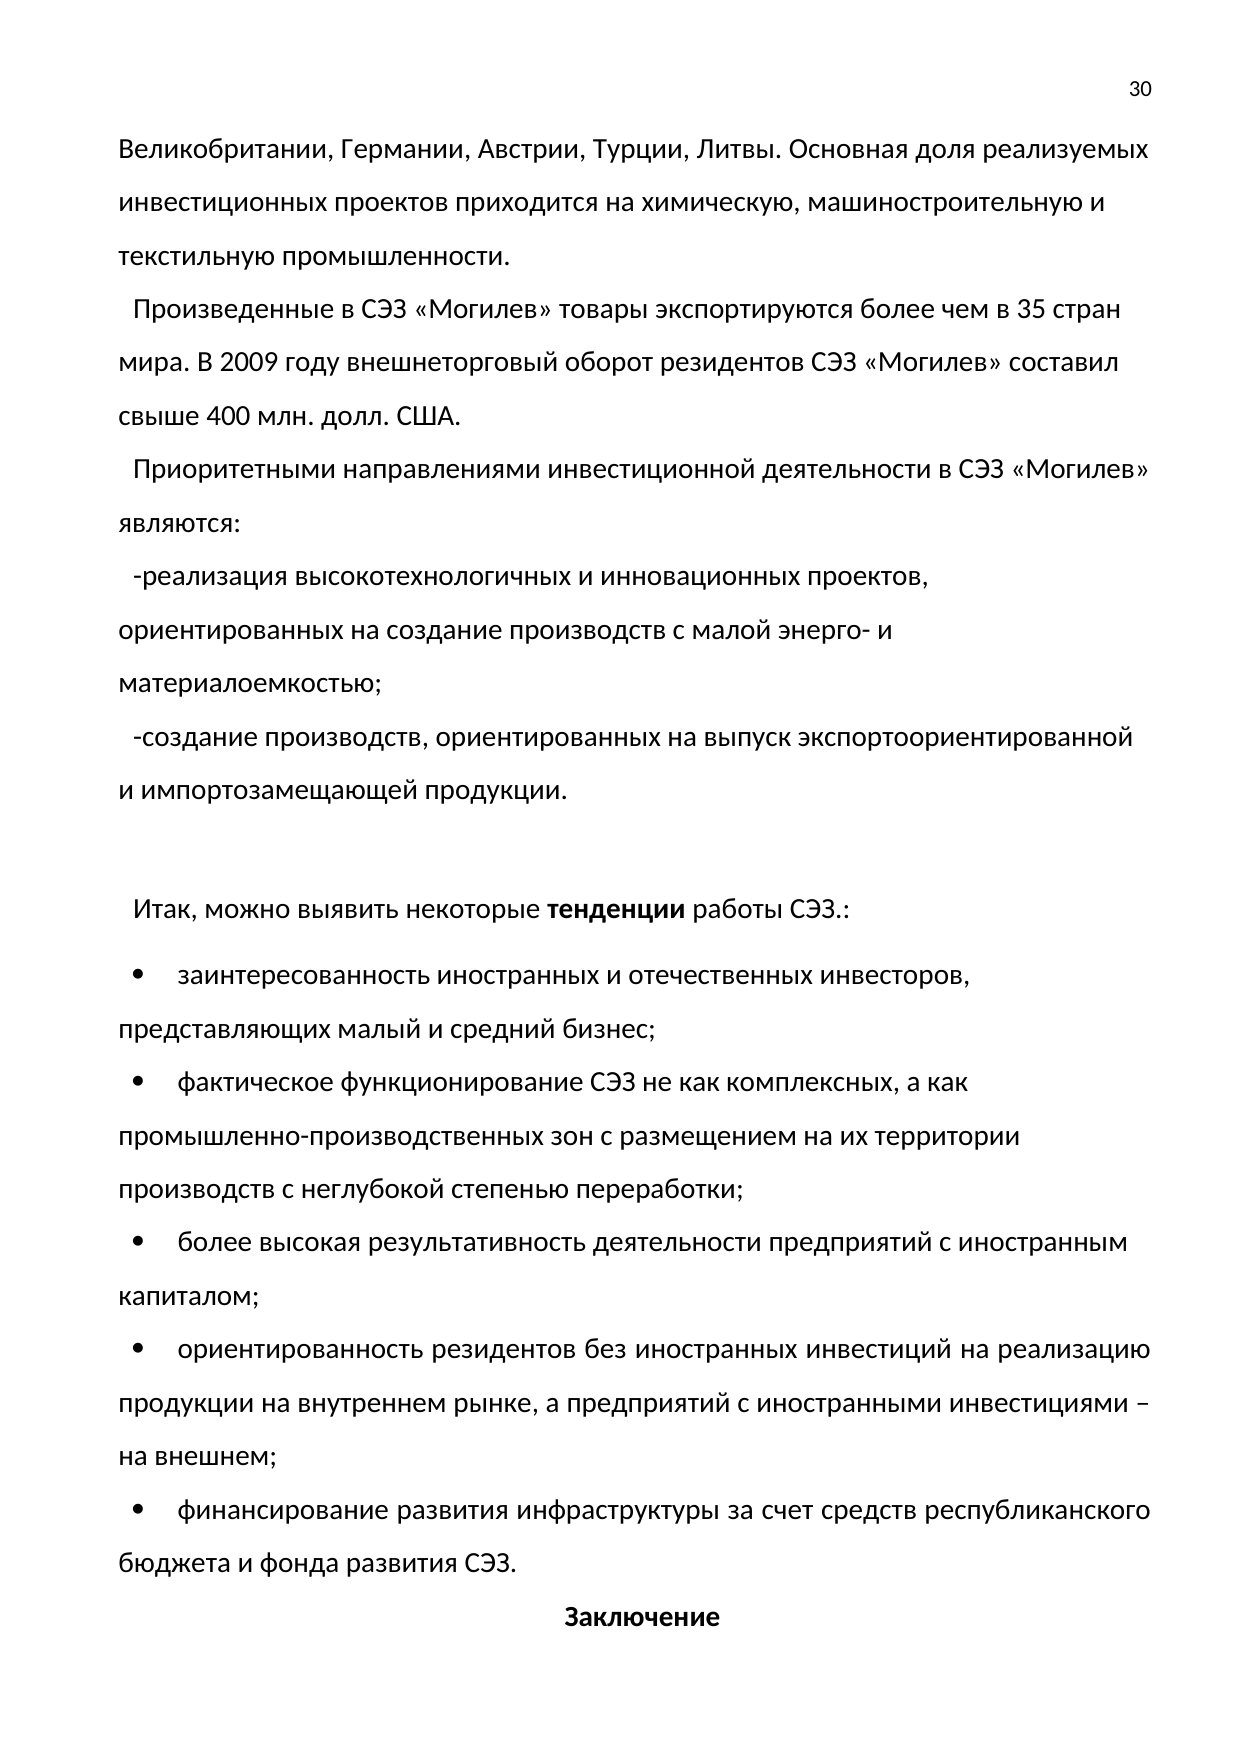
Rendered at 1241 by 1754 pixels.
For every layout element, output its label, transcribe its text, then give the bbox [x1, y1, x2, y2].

list финансирование развития инфраструктуры за счет средств республиканского бюджета и фонда развития СЭЗ. [118, 1491, 1152, 1580]
list фактическое функционирование СЭЗ не как комплексных, а как промышленно-производственных зон с размещением на их территории производств с неглубокой степенью переработки; [118, 1063, 1152, 1206]
text Произведенные в СЭЗ «Могилев» товары экспортируются более чем в 35 стран мира. В 2009 году внешнеторговый оборот резидентов СЭЗ «Могилев» составил свыше 400 млн. долл. США. [118, 290, 1152, 433]
text Приоритетными направлениями инвестиционной деятельности в СЭЗ «Могилев» являются: [118, 450, 1152, 539]
text -создание производств, ориентированных на выпуск экспортоориентированной и импортозамещающей продукции. [118, 718, 1152, 807]
list более высокая результативность деятельности предприятий с иностранным капиталом; [118, 1223, 1152, 1313]
text -реализация высокотехнологичных и инновационных проектов, ориентированных на создание производств с малой энерго- и материалоемкостью; [118, 557, 1152, 700]
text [118, 130, 1152, 272]
text Заключение [133, 1598, 1152, 1633]
text Итак, можно выявить некоторые тенденции работы СЭЗ.: [118, 890, 1152, 926]
list ориентированность резидентов без иностранных инвестиций на реализацию продукции на внутреннем рынке, а предприятий с иностранными инвестициями – на внешнем; [118, 1330, 1152, 1473]
list заинтересованность иностранных и отечественных инвесторов, представляющих малый и средний бизнес; [118, 956, 1152, 1045]
